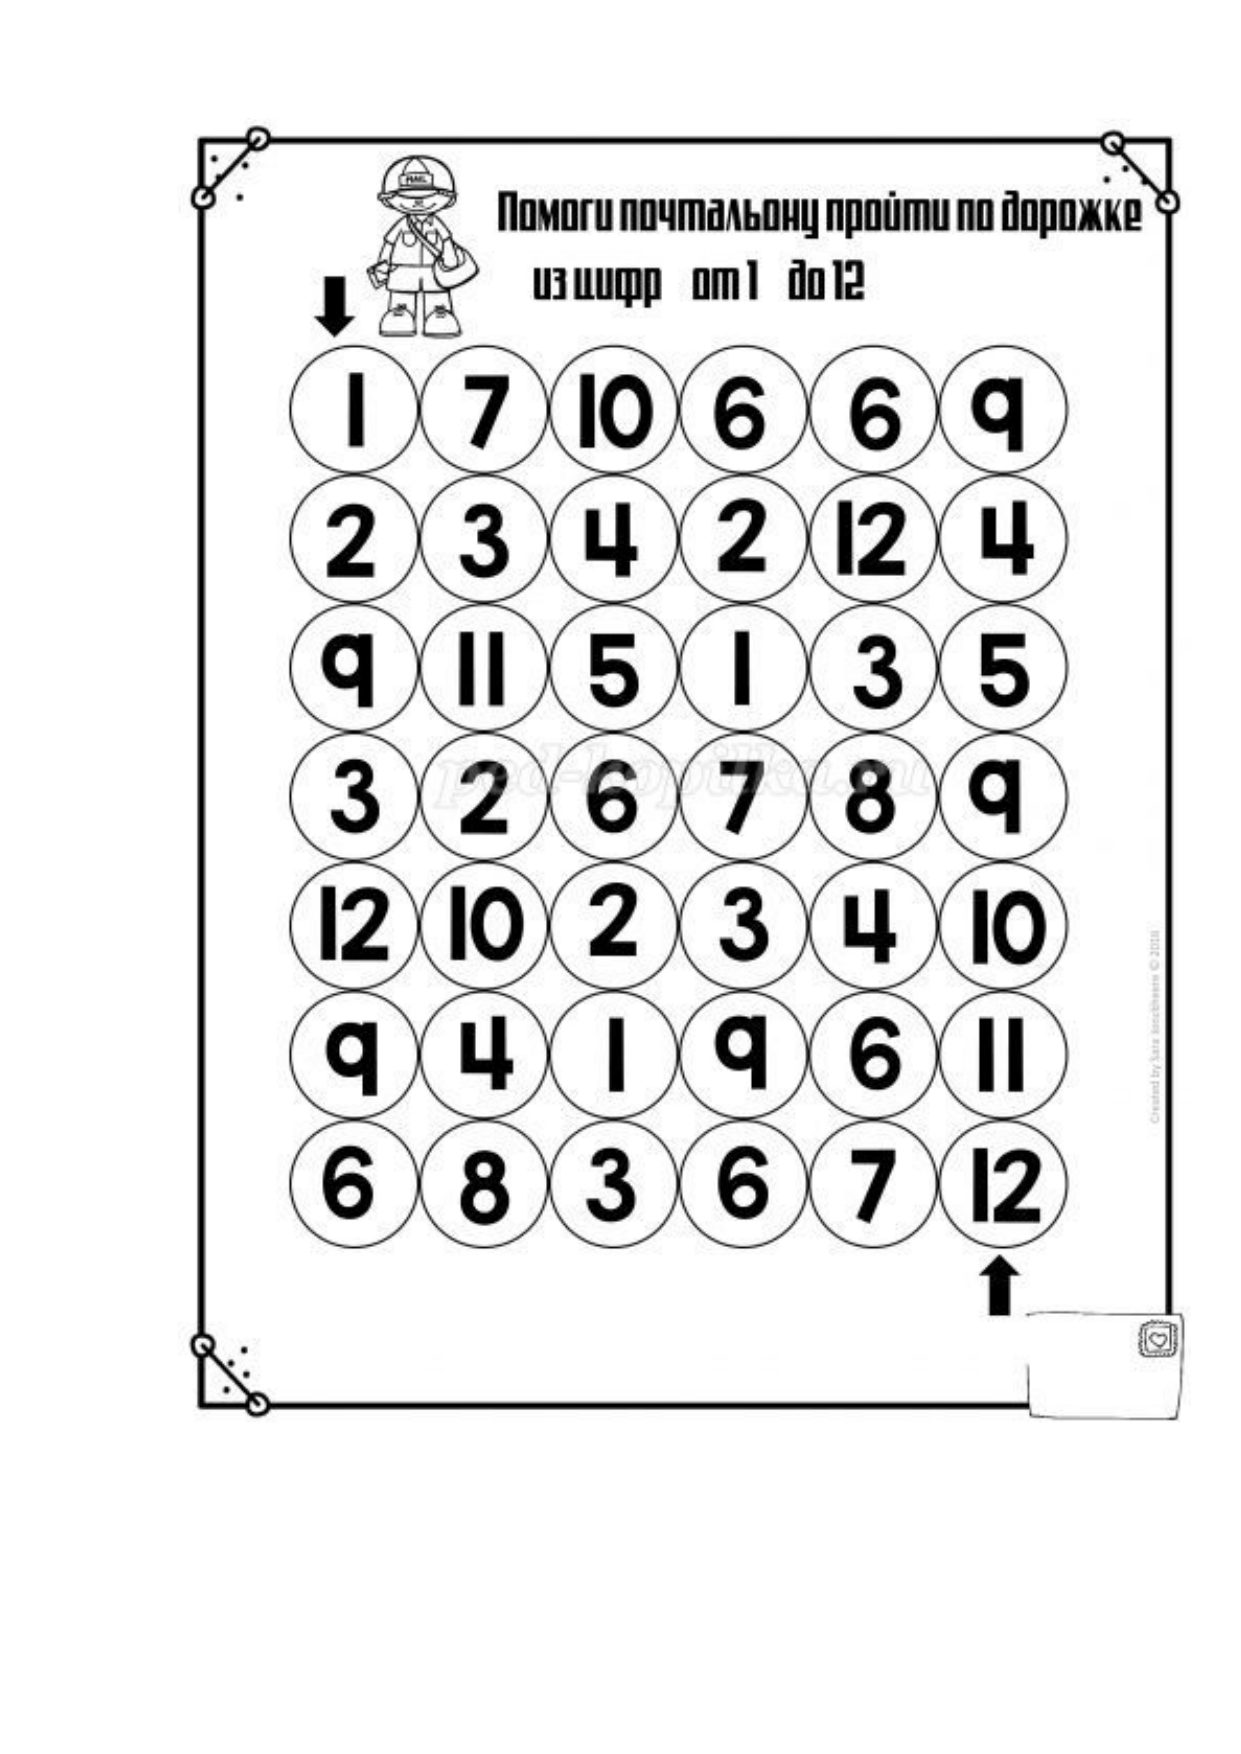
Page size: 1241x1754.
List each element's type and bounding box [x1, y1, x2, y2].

picture [177, 118, 1191, 1431]
